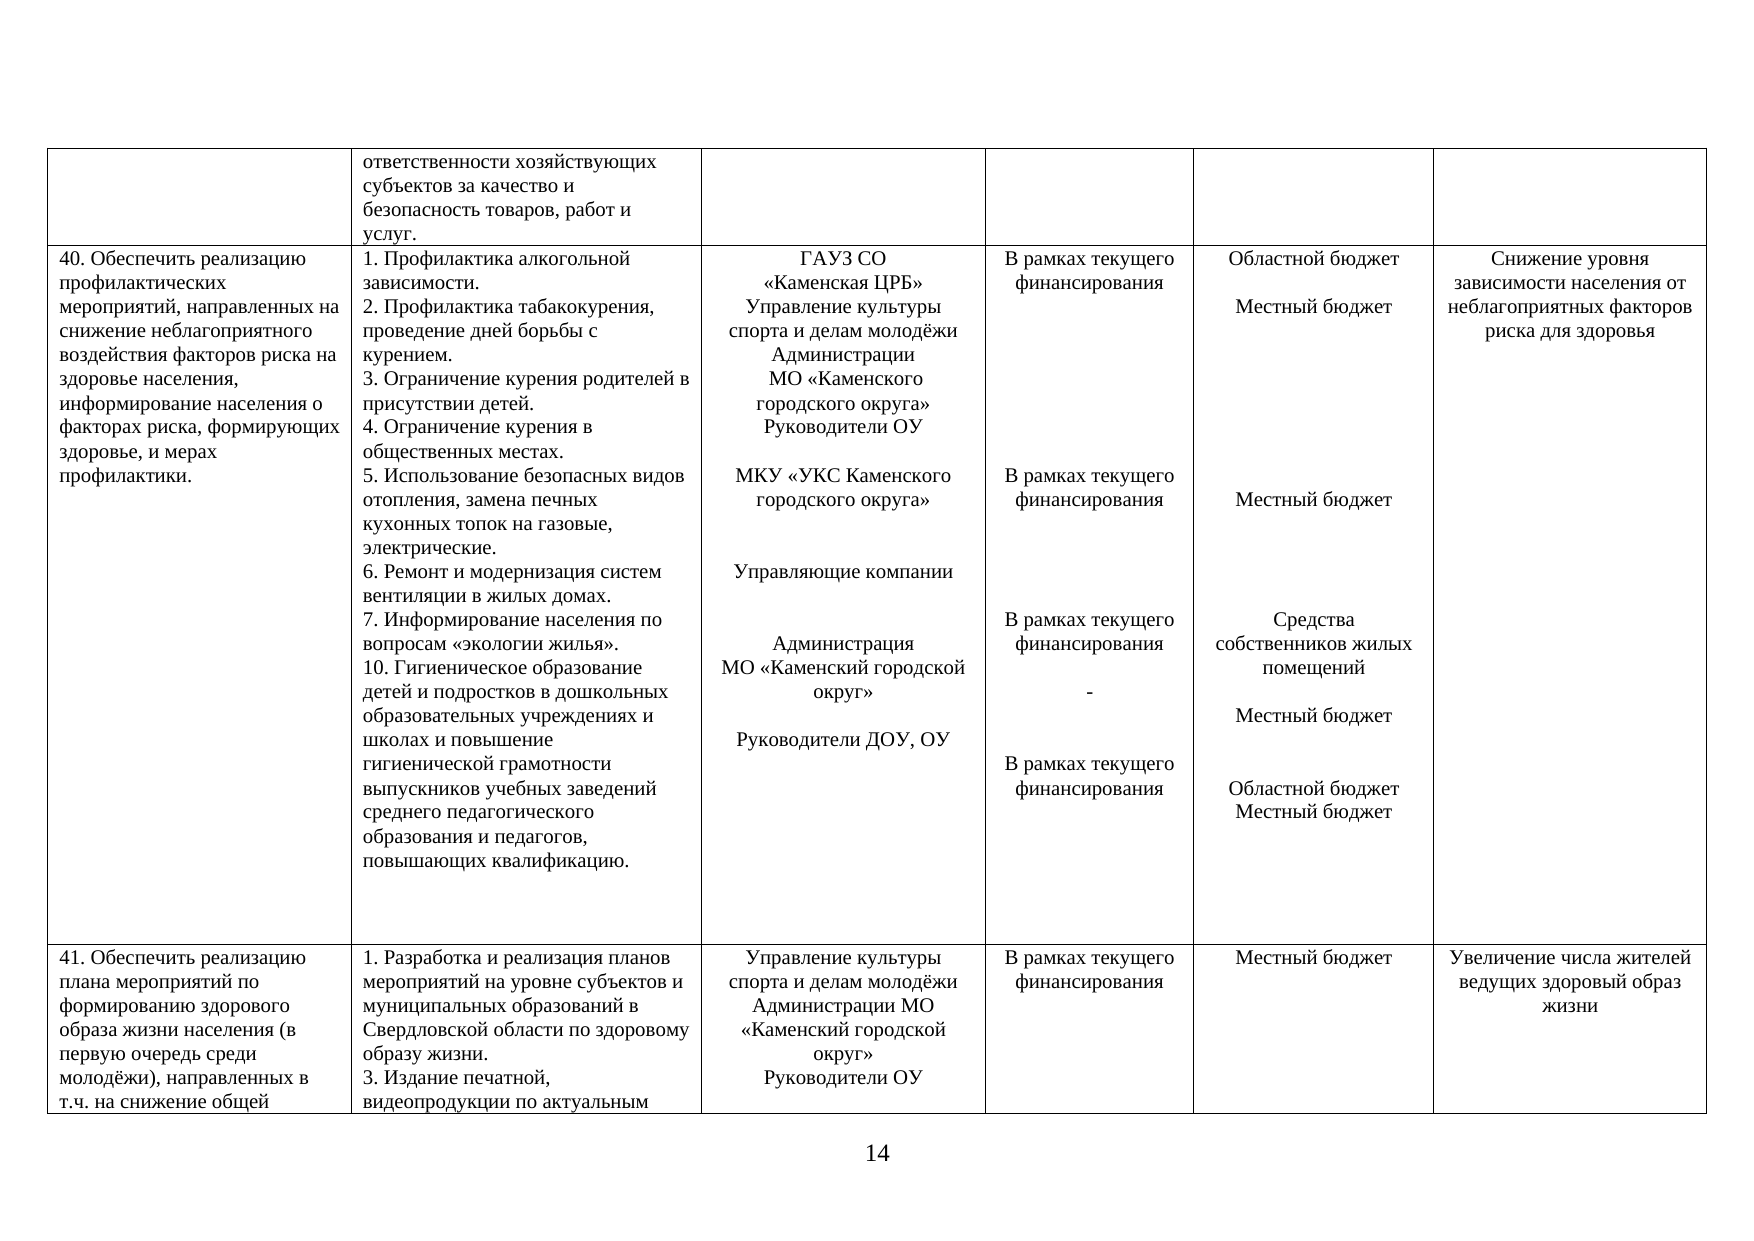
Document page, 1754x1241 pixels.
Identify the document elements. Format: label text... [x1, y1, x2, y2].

table_cell 40. Обеспечить реализацию профилактических мероприятий, направленных на снижение неблагоприятного воздействия факторов риска на здоровье населения, информирование населения о факторах риска, формирующих здоровье, и мерах профилактики. [48, 246, 351, 944]
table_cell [1194, 149, 1433, 245]
table_cell ГАУЗ СО «Каменская ЦРБ» Управление культуры спорта и делам молодёжи Администрации МО «Каменского городского округа» Руководители ОУ МКУ «УКС Каменского городского округа» Управляющие компании Администрация МО «Каменский городской округ» Руководители ДОУ, ОУ [702, 246, 985, 944]
table_cell Снижение уровня зависимости населения от неблагоприятных факторов риска для здоровья [1434, 246, 1706, 944]
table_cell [352, 149, 701, 245]
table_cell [352, 945, 701, 1113]
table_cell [48, 149, 351, 245]
table_cell Областной бюджет Местный бюджет Местный бюджет Средства собственников жилых помещений Местный бюджет Областной бюджет Местный бюджет [1194, 246, 1433, 944]
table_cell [1434, 945, 1706, 1113]
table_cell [986, 149, 1193, 245]
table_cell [48, 945, 351, 1113]
table_cell Местный бюджет [1194, 945, 1433, 1113]
table_cell 1. Профилактика алкогольной зависимости. 2. Профилактика табакокурения, проведение дней борьбы с курением. 3. Ограничение курения родителей в присутствии детей. 4. Ограничение курения в общественных местах. 5. Использование безопасных видов отопления, замена печных кухонных топок на газовые, электрические. 6. Ремонт и модернизация систем вентиляции в жилых домах. 7. Информирование населения по вопросам «экологии жилья». 10. Гигиеническое образование детей и подростков в дошкольных образовательных учреждениях и школах и повышение гигиенической грамотности выпускников учебных заведений среднего педагогического образования и педагогов, повышающих квалификацию. [352, 246, 701, 944]
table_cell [702, 149, 985, 245]
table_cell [702, 945, 985, 1113]
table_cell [1434, 149, 1706, 245]
table_cell В рамках текущего финансирования В рамках текущего финансирования В рамках текущего финансирования - В рамках текущего финансирования [986, 246, 1193, 944]
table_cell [986, 945, 1193, 1113]
